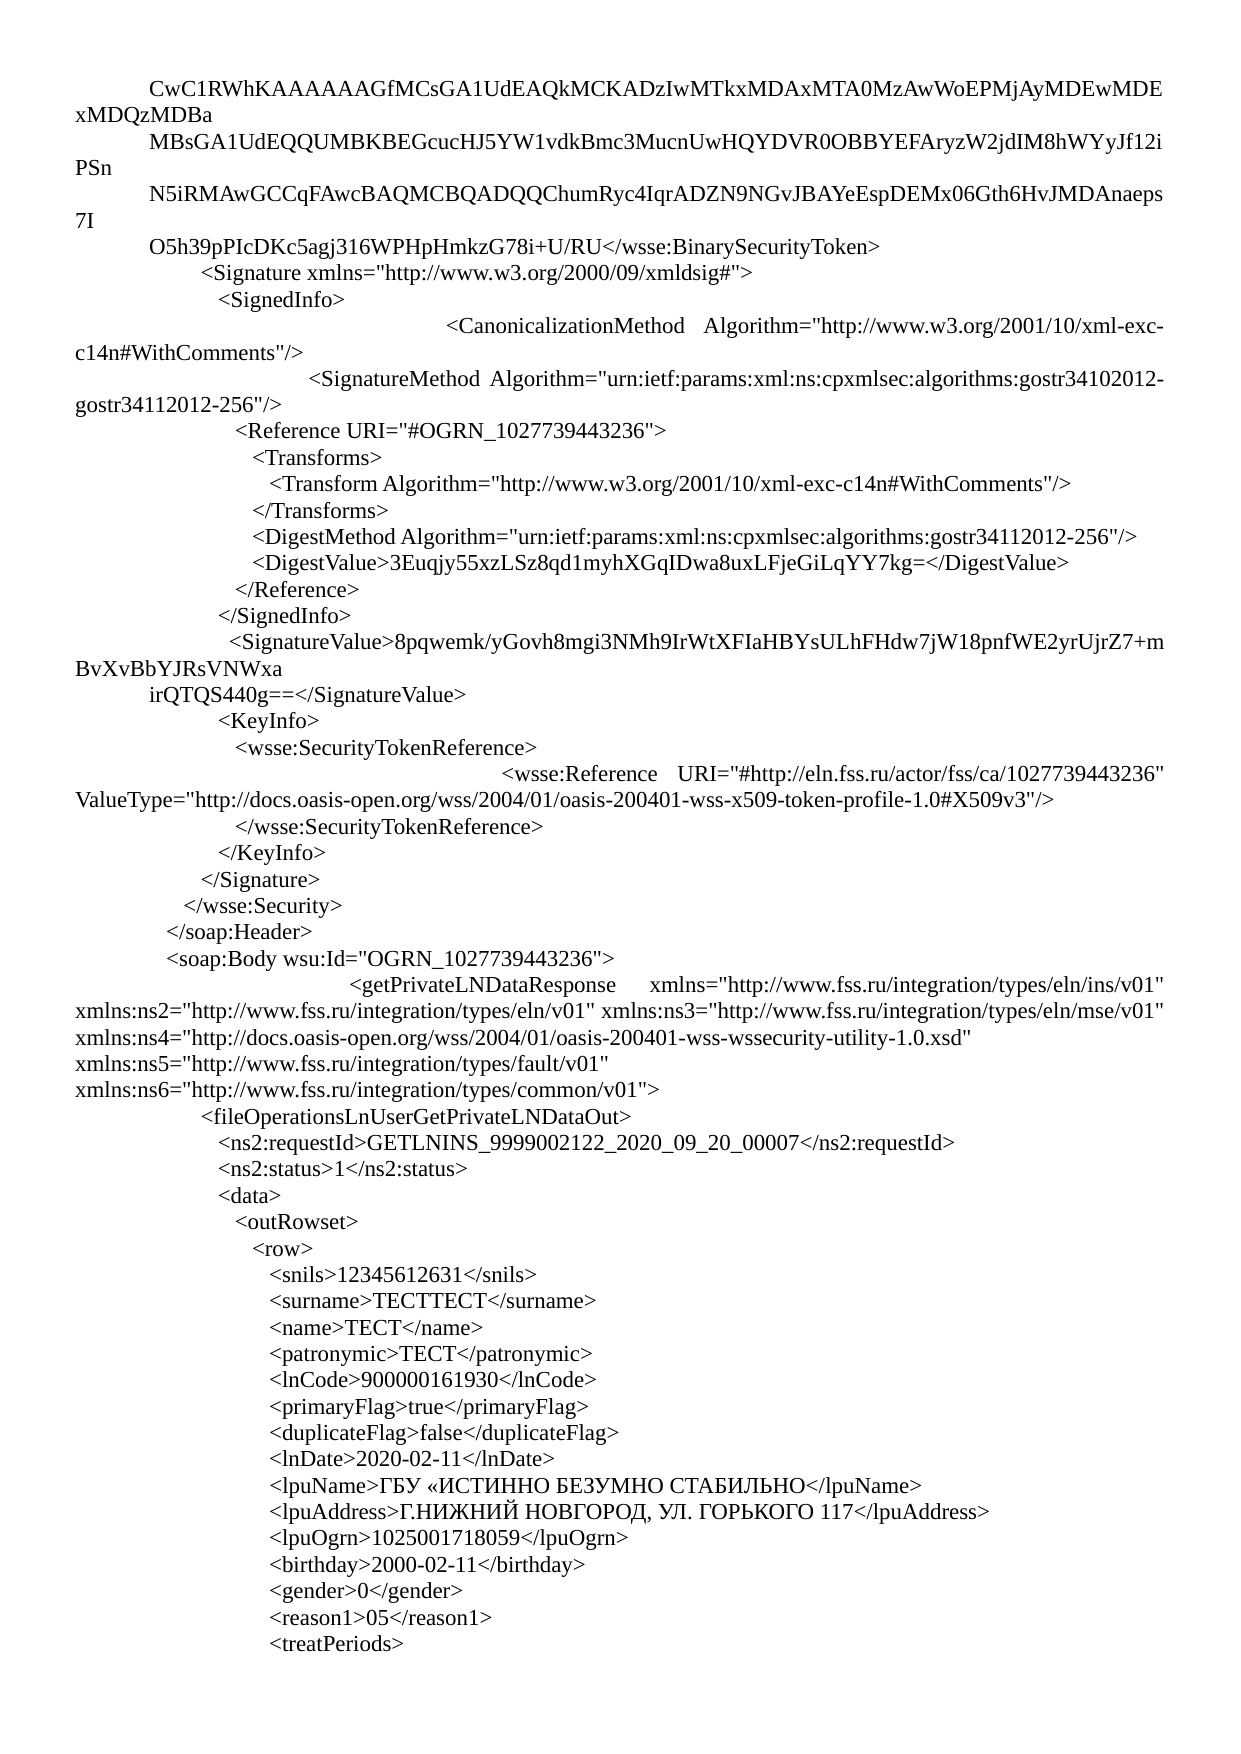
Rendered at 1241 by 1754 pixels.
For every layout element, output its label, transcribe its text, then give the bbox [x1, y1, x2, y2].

text <outRowset> [75, 1208, 1165, 1234]
text CwC1RWhKAAAAAAGfMCsGA1UdEAQkMCKADzIwMTkxMDAxMTA0MzAwWoEPMjAyMDEwMDExMDQzMDBa [75, 75, 1165, 128]
text <primaryFlag>true</primaryFlag> [75, 1393, 1165, 1419]
text <DigestMethod Algorithm="urn:ietf:params:xml:ns:cpxmlsec:algorithms:gostr34112012-256"/> [75, 523, 1165, 549]
text <wsse:Reference URI="#http://eln.fss.ru/actor/fss/ca/1027739443236" ValueType="http://docs.oasis-open.org/wss/2004/01/oasis-200401-wss-x509-token-profile-1.0#X509v3"/> [75, 760, 1165, 813]
text <SignatureValue>8pqwemk/yGovh8mgi3NMh9IrWtXFIaHBYsULhFHdw7jW18pnfWE2yrUjrZ7+mBvXvBbYJRsVNWxa [75, 628, 1165, 681]
text </wsse:SecurityTokenReference> [75, 813, 1165, 839]
text <ns2:requestId>GETLNINS_9999002122_2020_09_20_00007</ns2:requestId> [75, 1129, 1165, 1156]
text <DigestValue>3Euqjy55xzLSz8qd1myhXGqIDwa8uxLFjeGiLqYY7kg=</DigestValue> [75, 549, 1165, 576]
text <name>ТЕСТ</name> [75, 1314, 1165, 1340]
text <KeyInfo> [75, 707, 1165, 734]
text <Reference URI="#OGRN_1027739443236"> [75, 418, 1165, 444]
text <treatPeriods> [75, 1630, 1165, 1656]
text <SignedInfo> [75, 286, 1165, 312]
text </soap:Header> [75, 918, 1165, 945]
text <ns2:status>1</ns2:status> [75, 1156, 1165, 1182]
text <SignatureMethod Algorithm="urn:ietf:params:xml:ns:cpxmlsec:algorithms:gostr34102012-gostr34112012-256"/> [75, 365, 1165, 418]
text <fileOperationsLnUserGetPrivateLNDataOut> [75, 1103, 1165, 1129]
text <surname>ТЕСТТЕСТ</surname> [75, 1287, 1165, 1314]
text MBsGA1UdEQQUMBKBEGcucHJ5YW1vdkBmc3MucnUwHQYDVR0OBBYEFAryzW2jdIM8hWYyJf12iPSn [75, 128, 1165, 180]
text <duplicateFlag>false</duplicateFlag> [75, 1419, 1165, 1445]
text <data> [75, 1182, 1165, 1208]
text <CanonicalizationMethod Algorithm="http://www.w3.org/2001/10/xml-exc-c14n#WithComments"/> [75, 312, 1165, 365]
text <lpuName>ГБУ «ИСТИННО БЕЗУМНО СТАБИЛЬНО</lpuName> [75, 1472, 1165, 1498]
text <wsse:SecurityTokenReference> [75, 734, 1165, 760]
text <reason1>05</reason1> [75, 1603, 1165, 1630]
text <Signature xmlns="http://www.w3.org/2000/09/xmldsig#"> [75, 259, 1165, 286]
text irQTQS440g==</SignatureValue> [75, 681, 1165, 707]
text <row> [75, 1234, 1165, 1261]
text <soap:Body wsu:Id="OGRN_1027739443236"> [75, 945, 1165, 971]
text </Transforms> [75, 497, 1165, 523]
text <patronymic>ТЕСТ</patronymic> [75, 1340, 1165, 1366]
text <lpuAddress>Г.НИЖНИЙ НОВГОРОД, УЛ. ГОРЬКОГО 117</lpuAddress> [75, 1498, 1165, 1524]
text <birthday>2000-02-11</birthday> [75, 1551, 1165, 1577]
text </Signature> [75, 866, 1165, 892]
text <Transform Algorithm="http://www.w3.org/2001/10/xml-exc-c14n#WithComments"/> [75, 470, 1165, 497]
text O5h39pPIcDKc5agj316WPHpHmkzG78i+U/RU</wsse:BinarySecurityToken> [75, 233, 1165, 259]
text </KeyInfo> [75, 839, 1165, 866]
text <getPrivateLNDataResponse xmlns="http://www.fss.ru/integration/types/eln/ins/v01" xmlns:ns2="http://www.fss.ru/integration/types/eln/v01" xmlns:ns3="http://www.fss.ru/integration/types/eln/mse/v01" xmlns:ns4="http://docs.oasis-open.org/wss/2004/01/oasis-200401-wss-wssecurity-utility-1.0.xsd" xmlns:ns5="http://www.fss.ru/integration/types/fault/v01" xmlns:ns6="http://www.fss.ru/integration/types/common/v01"> [75, 971, 1165, 1103]
text <Transforms> [75, 444, 1165, 470]
text N5iRMAwGCCqFAwcBAQMCBQADQQChumRyc4IqrADZN9NGvJBAYeEspDEMx06Gth6HvJMDAnaeps7I [75, 180, 1165, 233]
text </wsse:Security> [75, 892, 1165, 918]
text </SignedInfo> [75, 602, 1165, 628]
text </Reference> [75, 576, 1165, 602]
text <gender>0</gender> [75, 1577, 1165, 1603]
text <lnCode>900000161930</lnCode> [75, 1366, 1165, 1393]
text <snils>12345612631</snils> [75, 1261, 1165, 1287]
text <lpuOgrn>1025001718059</lpuOgrn> [75, 1524, 1165, 1551]
text <lnDate>2020-02-11</lnDate> [75, 1445, 1165, 1472]
